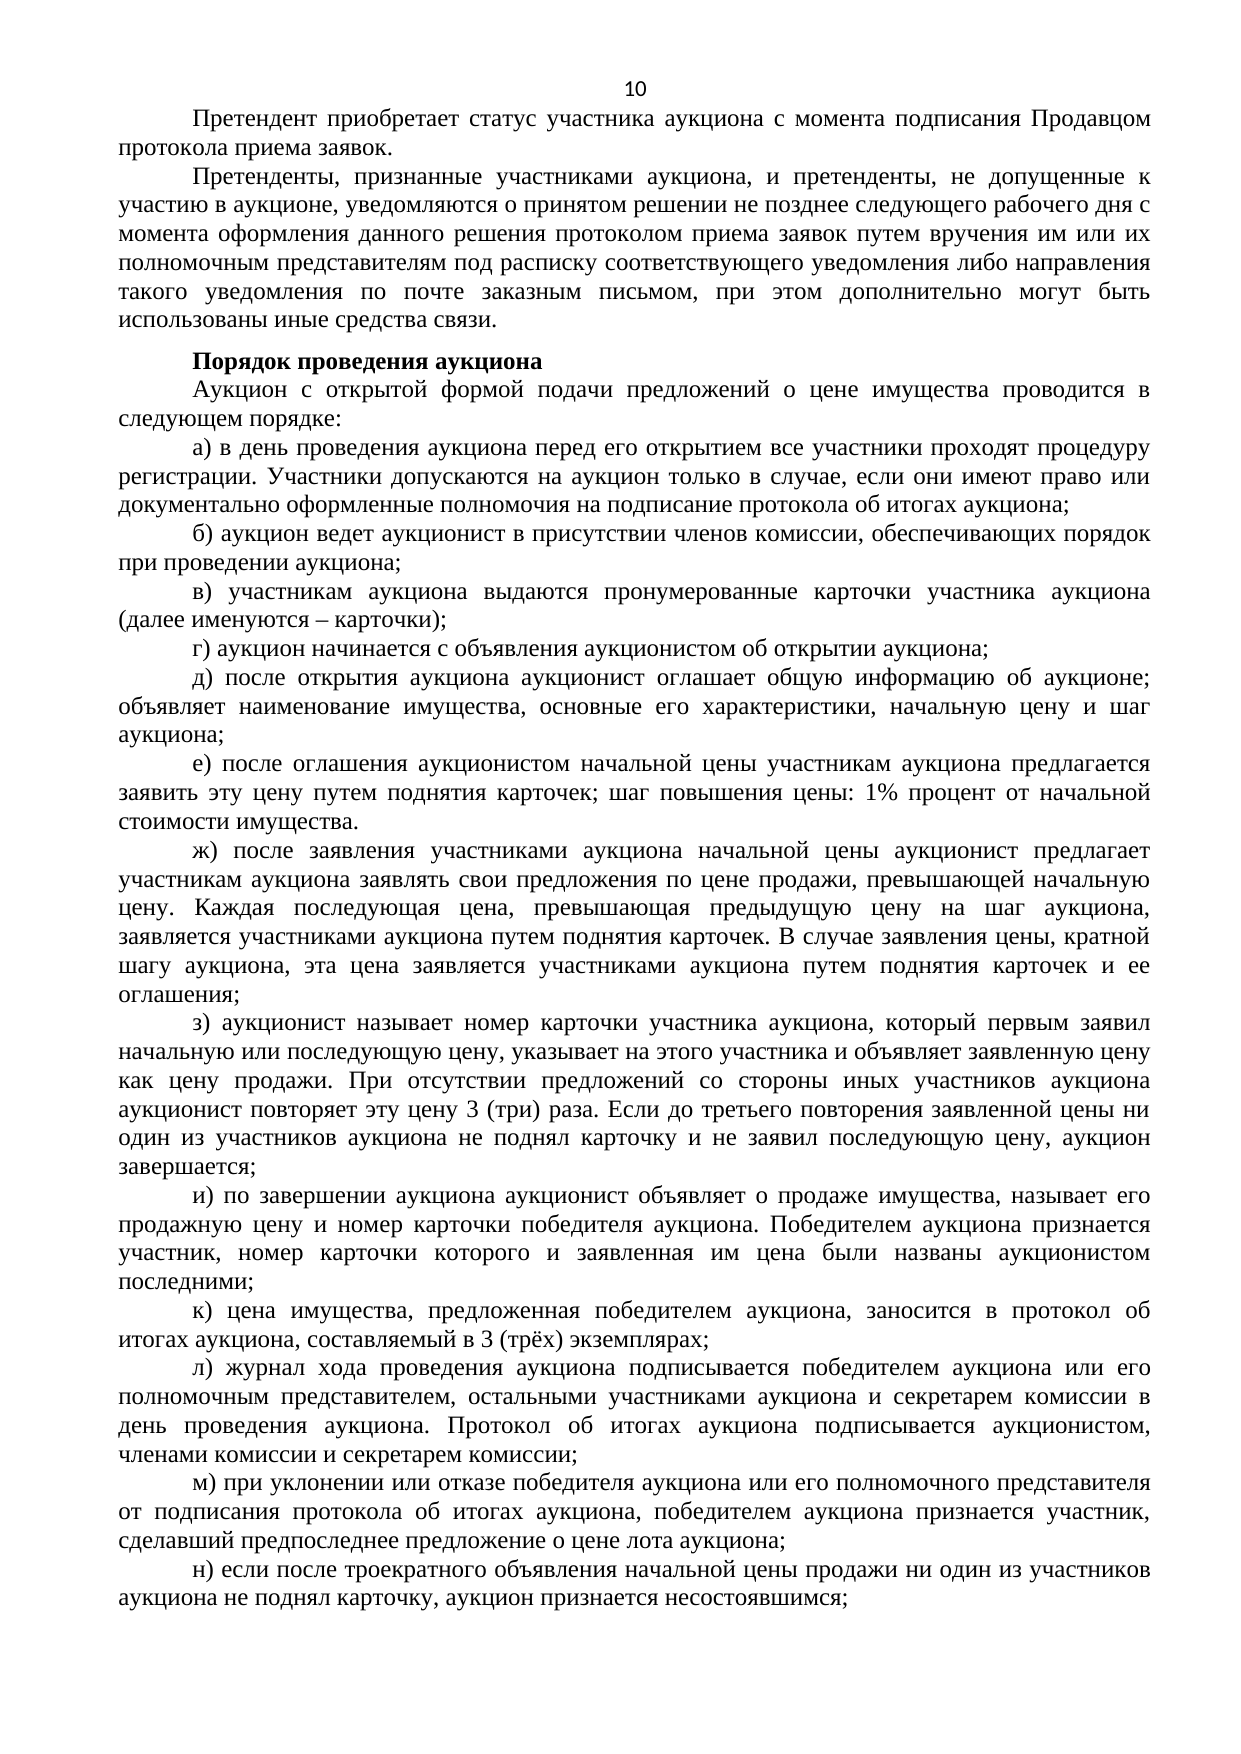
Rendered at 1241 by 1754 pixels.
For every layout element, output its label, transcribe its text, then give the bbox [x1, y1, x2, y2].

text е) после оглашения аукционистом начальной цены участникам аукциона предлагается заявить эту цену путем поднятия карточек; шаг повышения цены: 1% процент от начальной стоимости имущества. [118, 748, 1152, 835]
text Порядок проведения аукциона [118, 346, 1152, 374]
text з) аукционист называет номер карточки участника аукциона, который первым заявил начальную или последующую цену, указывает на этого участника и объявляет заявленную цену как цену продажи. При отсутствии предложений со стороны иных участников аукциона аукционист повторяет эту цену 3 (три) раза. Если до третьего повторения заявленной цены ни один из участников аукциона не поднял карточку и не заявил последующую цену, аукцион завершается; [118, 1007, 1152, 1180]
text и) по завершении аукциона аукционист объявляет о продаже имущества, называет его продажную цену и номер карточки победителя аукциона. Победителем аукциона признается участник, номер карточки которого и заявленная им цена были названы аукционистом последними; [118, 1180, 1152, 1295]
text л) журнал хода проведения аукциона подписывается победителем аукциона или его полномочным представителем, остальными участниками аукциона и секретарем комиссии в день проведения аукциона. Протокол об итогах аукциона подписывается аукционистом, членами комиссии и секретарем комиссии; [118, 1352, 1152, 1467]
text ж) после заявления участниками аукциона начальной цены аукционист предлагает участникам аукциона заявлять свои предложения по цене продажи, превышающей начальную цену. Каждая последующая цена, превышающая предыдущую цену на шаг аукциона, заявляется участниками аукциона путем поднятия карточек. В случае заявления цены, кратной шагу аукциона, эта цена заявляется участниками аукциона путем поднятия карточек и ее оглашения; [118, 835, 1152, 1007]
text Претендент приобретает статус участника аукциона с момента подписания Продавцом протокола приема заявок. [118, 103, 1152, 161]
text а) в день проведения аукциона перед его открытием все участники проходят процедуру регистрации. Участники допускаются на аукцион только в случае, если они имеют право или документально оформленные полномочия на подписание протокола об итогах аукциона; [118, 432, 1152, 518]
text Претенденты, признанные участниками аукциона, и претенденты, не допущенные к участию в аукционе, уведомляются о принятом решении не позднее следующего рабочего дня с момента оформления данного решения протоколом приема заявок путем вручения им или их полномочным представителям под расписку соответствующего уведомления либо направления такого уведомления по почте заказным письмом, при этом дополнительно могут быть использованы иные средства связи. [118, 161, 1152, 333]
text Аукцион с открытой формой подачи предложений о цене имущества проводится в следующем порядке: [118, 374, 1152, 432]
text б) аукцион ведет аукционист в присутствии членов комиссии, обеспечивающих порядок при проведении аукциона; [118, 518, 1152, 576]
text к) цена имущества, предложенная победителем аукциона, заносится в протокол об итогах аукциона, составляемый в 3 (трёх) экземплярах; [118, 1295, 1152, 1352]
text в) участникам аукциона выдаются пронумерованные карточки участника аукциона (далее именуются – карточки); [118, 576, 1152, 633]
text м) при уклонении или отказе победителя аукциона или его полномочного представителя от подписания протокола об итогах аукциона, победителем аукциона признается участник, сделавший предпоследнее предложение о цене лота аукциона; [118, 1467, 1152, 1554]
text д) после открытия аукциона аукционист оглашает общую информацию об аукционе; объявляет наименование имущества, основные его характеристики, начальную цену и шаг аукциона; [118, 662, 1152, 748]
text г) аукцион начинается с объявления аукционистом об открытии аукциона; [118, 633, 1152, 662]
text н) если после троекратного объявления начальной цены продажи ни один из участников аукциона не поднял карточку, аукцион признается несостоявшимся; [118, 1554, 1152, 1611]
